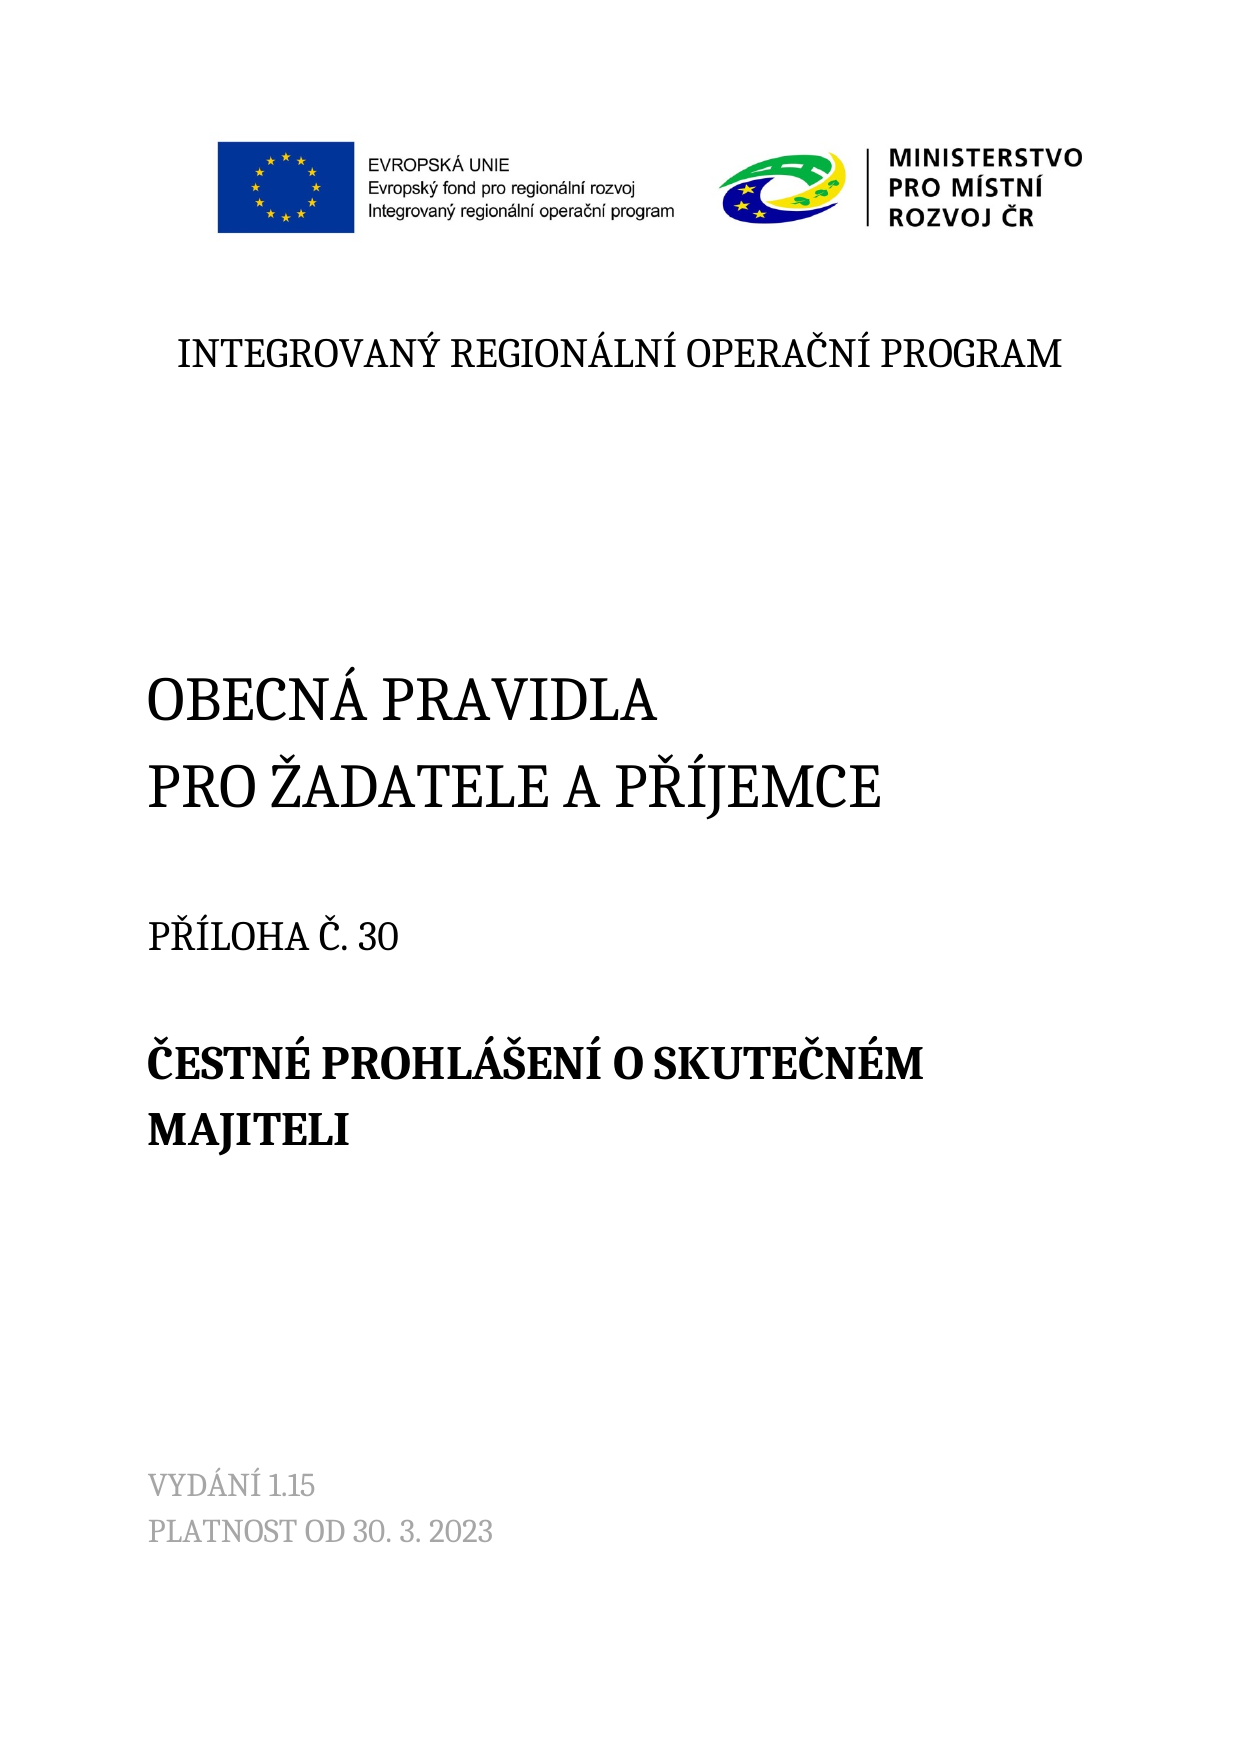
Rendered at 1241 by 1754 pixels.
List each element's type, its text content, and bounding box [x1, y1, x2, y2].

text VYDÁNÍ 1.15 [148, 1467, 1093, 1505]
text PRO ŽADATELE A PŘÍJEMCE [148, 751, 1093, 823]
text Obecná PRAVIDLA [148, 664, 1093, 736]
picture [187, 110, 1112, 263]
text INTEGROVANÝ REGIONÁLNÍ OPERAČNÍ PROGRAM [148, 329, 1093, 377]
text ČESTNÉ PROHLÁŠENÍ o skutečném majiteli [148, 1036, 1093, 1158]
text PŘÍLOHA Č. 30 [148, 913, 1093, 961]
text PLATNOST OD 30. 3. 2023 [148, 1512, 1093, 1551]
